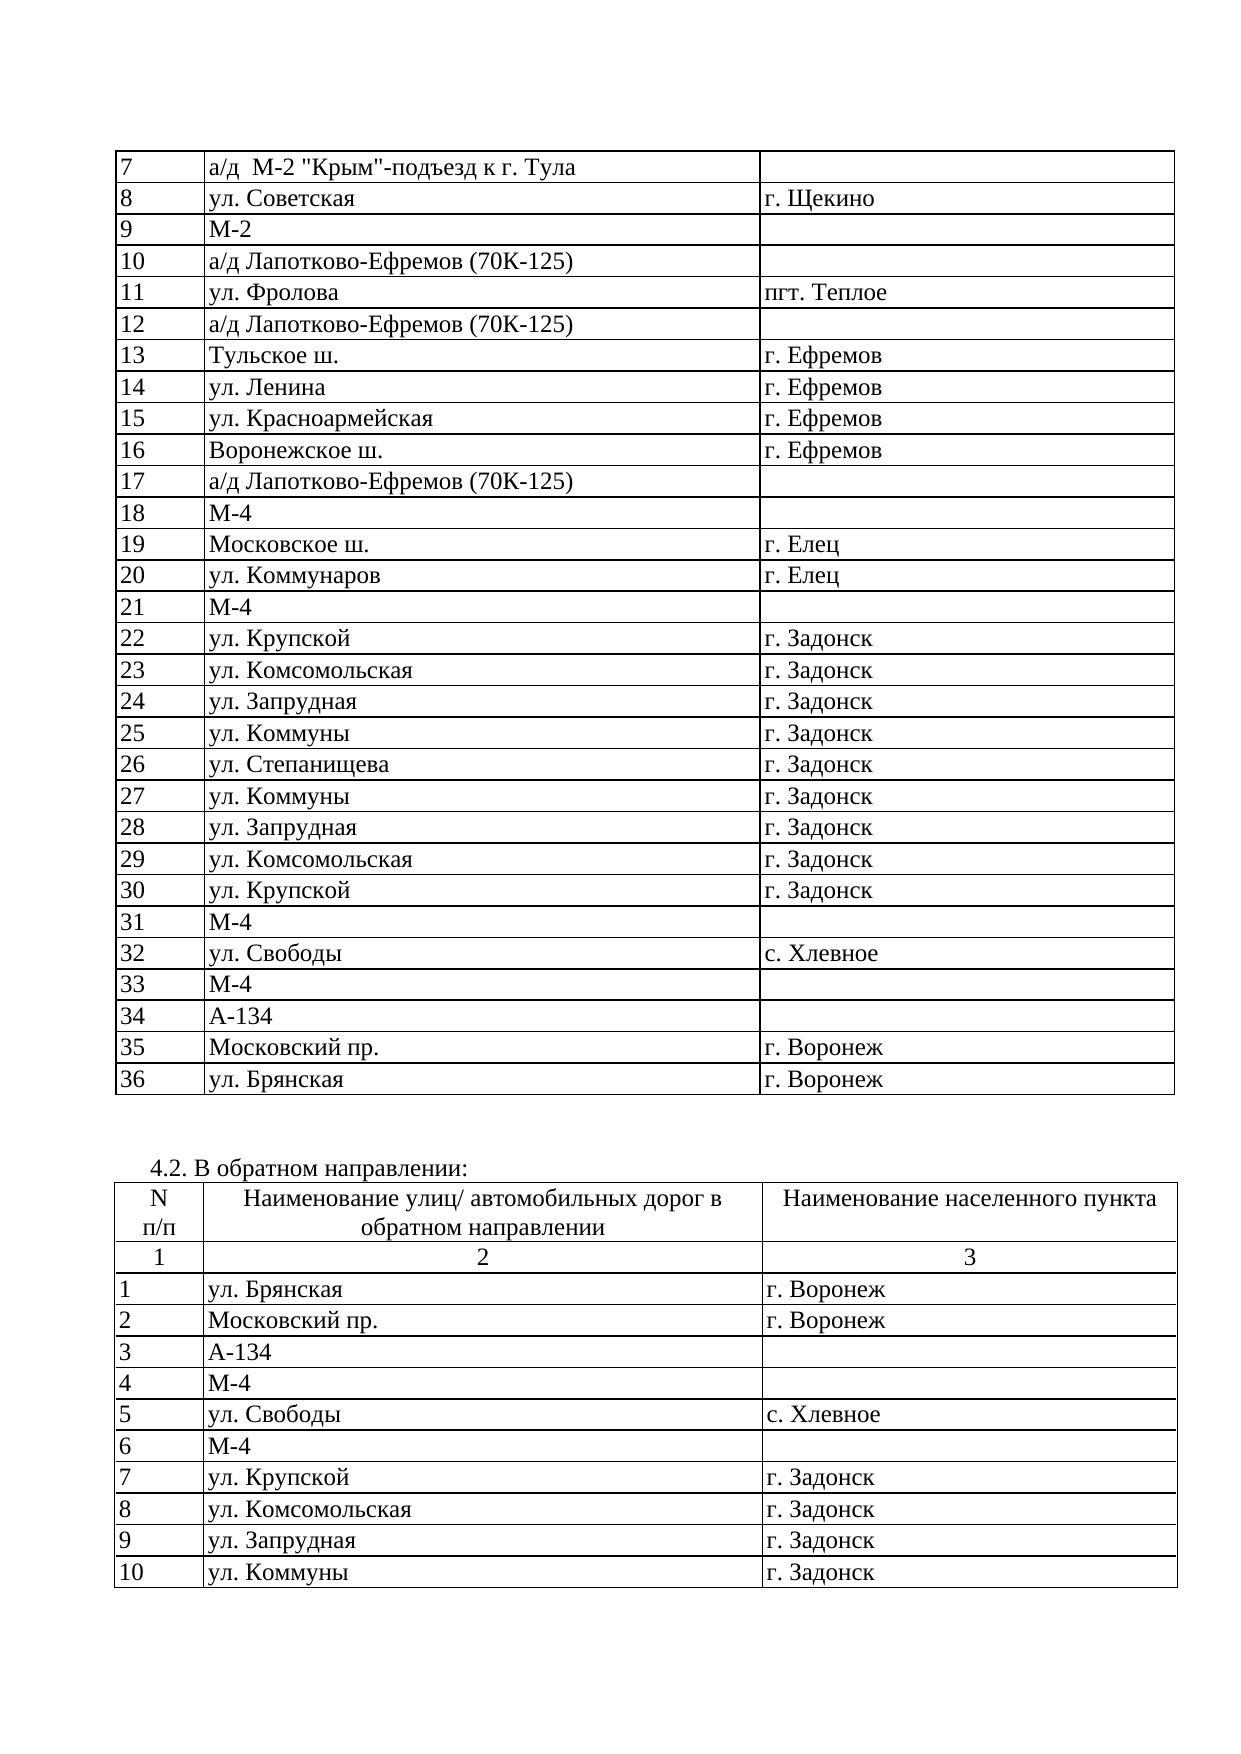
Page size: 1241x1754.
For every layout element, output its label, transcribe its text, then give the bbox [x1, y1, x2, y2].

table_cell 10 [115, 1556, 203, 1587]
table_cell М-4 [204, 1368, 762, 1398]
table_cell г. Задонск [761, 844, 1174, 873]
table_cell 7 [117, 152, 204, 181]
table_cell А-134 [205, 1001, 759, 1031]
table_cell 1 [115, 1242, 203, 1272]
table_cell ул. Крупской [205, 623, 759, 653]
table_cell [761, 1001, 1174, 1031]
table_header N п/п [115, 1183, 203, 1241]
table_cell г. Задонск [761, 812, 1174, 842]
table_cell ул. Крупской [205, 875, 759, 905]
table_cell Московский пр. [205, 1032, 759, 1062]
table_cell 11 [117, 277, 204, 307]
table_cell 30 [117, 875, 204, 905]
table_cell [761, 907, 1174, 936]
table_cell 3 [763, 1241, 1177, 1272]
table_cell 12 [117, 309, 204, 339]
table_cell ул. Свободы [204, 1400, 762, 1429]
table_cell г. Задонск [761, 655, 1174, 685]
table_cell [761, 970, 1174, 999]
table_cell г. Ефремов [761, 372, 1174, 402]
table_cell 1 [115, 1273, 203, 1303]
table_cell ул. Коммуны [204, 1557, 762, 1587]
table_cell г. Задонск [761, 686, 1174, 716]
table_cell ул. Брянская [205, 1064, 759, 1094]
table_cell М-4 [204, 1431, 762, 1461]
table_cell 14 [117, 372, 204, 402]
table_cell ул. Комсомольская [205, 655, 759, 685]
table_cell Воронежское ш. [205, 435, 759, 464]
table_cell М-4 [205, 592, 759, 622]
table_cell ул. Ленина [205, 372, 759, 402]
table_cell г. Задонск [763, 1461, 1177, 1492]
table_cell 31 [117, 907, 204, 936]
table_cell ул. Степанищева [205, 749, 759, 779]
table_cell ул. Фролова [205, 277, 759, 307]
table_cell 20 [117, 561, 204, 590]
table_header Наименование улиц/ автомобильных дорог в обратном направлении [204, 1183, 762, 1241]
table_cell ул. Запрудная [204, 1525, 762, 1555]
table_cell 33 [117, 970, 204, 999]
table_cell Тульское ш. [205, 340, 759, 370]
table_cell 5 [115, 1399, 203, 1429]
table_cell 32 [117, 938, 204, 968]
table_cell Московский пр. [204, 1305, 762, 1335]
table_cell ул. Свободы [205, 938, 759, 968]
table_cell а/д Лапотково-Ефремов (70К-125) [205, 466, 759, 496]
text 4.2. В обратном направлении: [150, 1153, 1090, 1182]
table_cell г. Задонск [761, 781, 1174, 811]
table_cell 19 [117, 529, 204, 559]
table_cell [763, 1335, 1177, 1366]
table_cell г. Воронеж [761, 1032, 1174, 1062]
table_cell 3 [115, 1336, 203, 1366]
table_cell г. Задонск [763, 1555, 1177, 1587]
table_cell [761, 246, 1174, 276]
table_cell ул. Брянская [204, 1274, 762, 1303]
table_cell [761, 466, 1174, 496]
table_cell а/д Лапотково-Ефремов (70К-125) [205, 309, 759, 339]
table_cell 17 [117, 466, 204, 496]
table_cell г. Щекино [761, 183, 1174, 213]
table_cell с. Хлевное [761, 938, 1174, 968]
table_cell 10 [117, 246, 204, 276]
table_cell г. Задонск [761, 749, 1174, 779]
table_cell 34 [117, 1001, 204, 1031]
table_cell ул. Комсомольская [204, 1494, 762, 1524]
table_cell М-4 [205, 907, 759, 936]
table_cell 8 [115, 1493, 203, 1524]
table_cell 28 [117, 812, 204, 842]
table_cell 15 [117, 403, 204, 433]
table_cell [763, 1429, 1177, 1461]
table_cell пгт. Теплое [761, 277, 1174, 307]
table_cell г. Задонск [761, 623, 1174, 653]
table_cell г. Ефремов [761, 435, 1174, 464]
table_cell 18 [117, 498, 204, 527]
table_cell 9 [117, 215, 204, 244]
table_header Наименование населенного пункта [763, 1183, 1177, 1241]
table_cell 23 [117, 655, 204, 685]
table_cell ул. Красноармейская [205, 403, 759, 433]
table_cell г. Елец [761, 529, 1174, 559]
table_cell М-4 [205, 970, 759, 999]
table_cell А-134 [204, 1337, 762, 1366]
table_cell 2 [204, 1242, 762, 1272]
table_cell с. Хлевное [763, 1398, 1177, 1429]
table_cell М-2 [205, 215, 759, 244]
table_cell ул. Коммуны [205, 718, 759, 748]
table_cell г. Ефремов [761, 403, 1174, 433]
table_cell г. Ефремов [761, 340, 1174, 370]
table_cell 13 [117, 340, 204, 370]
table_cell ул. Запрудная [205, 686, 759, 716]
table_cell ул. Запрудная [205, 812, 759, 842]
table_cell 25 [117, 718, 204, 748]
table_cell г. Воронеж [763, 1272, 1177, 1303]
table_cell Московское ш. [205, 529, 759, 559]
table_cell 4 [115, 1368, 203, 1398]
table_cell 9 [115, 1525, 203, 1555]
table_cell а/д М-2 "Крым"-подъезд к г. Тула [205, 152, 759, 181]
table_cell 6 [115, 1430, 203, 1461]
table_cell 2 [115, 1305, 203, 1335]
table_cell г. Задонск [763, 1492, 1177, 1524]
table_cell 8 [117, 183, 204, 213]
table_cell г. Задонск [761, 718, 1174, 748]
table_cell ул. Советская [205, 183, 759, 213]
table_cell г. Воронеж [763, 1304, 1177, 1335]
table_cell 27 [117, 781, 204, 811]
table_cell 35 [117, 1032, 204, 1062]
table_cell 16 [117, 435, 204, 464]
table_cell г. Задонск [763, 1524, 1177, 1555]
table_cell 29 [117, 844, 204, 873]
table_cell ул. Коммуны [205, 781, 759, 811]
table_cell ул. Коммунаров [205, 561, 759, 590]
table_cell ул. Комсомольская [205, 844, 759, 873]
table_cell г. Воронеж [761, 1064, 1174, 1094]
table_cell 36 [117, 1064, 204, 1094]
table_cell [761, 498, 1174, 527]
table_cell 24 [117, 686, 204, 716]
table_cell 22 [117, 623, 204, 653]
table_cell а/д Лапотково-Ефремов (70К-125) [205, 246, 759, 276]
table_cell [761, 215, 1174, 244]
table_cell 7 [115, 1462, 203, 1492]
table_cell г. Задонск [761, 875, 1174, 905]
table_cell 21 [117, 592, 204, 622]
table_cell ул. Крупской [204, 1462, 762, 1492]
table_cell [761, 592, 1174, 622]
table_cell [763, 1366, 1177, 1398]
table_cell [761, 309, 1174, 339]
table_cell 26 [117, 749, 204, 779]
table_cell г. Елец [761, 561, 1174, 590]
table_cell М-4 [205, 498, 759, 527]
table_cell [761, 152, 1174, 181]
